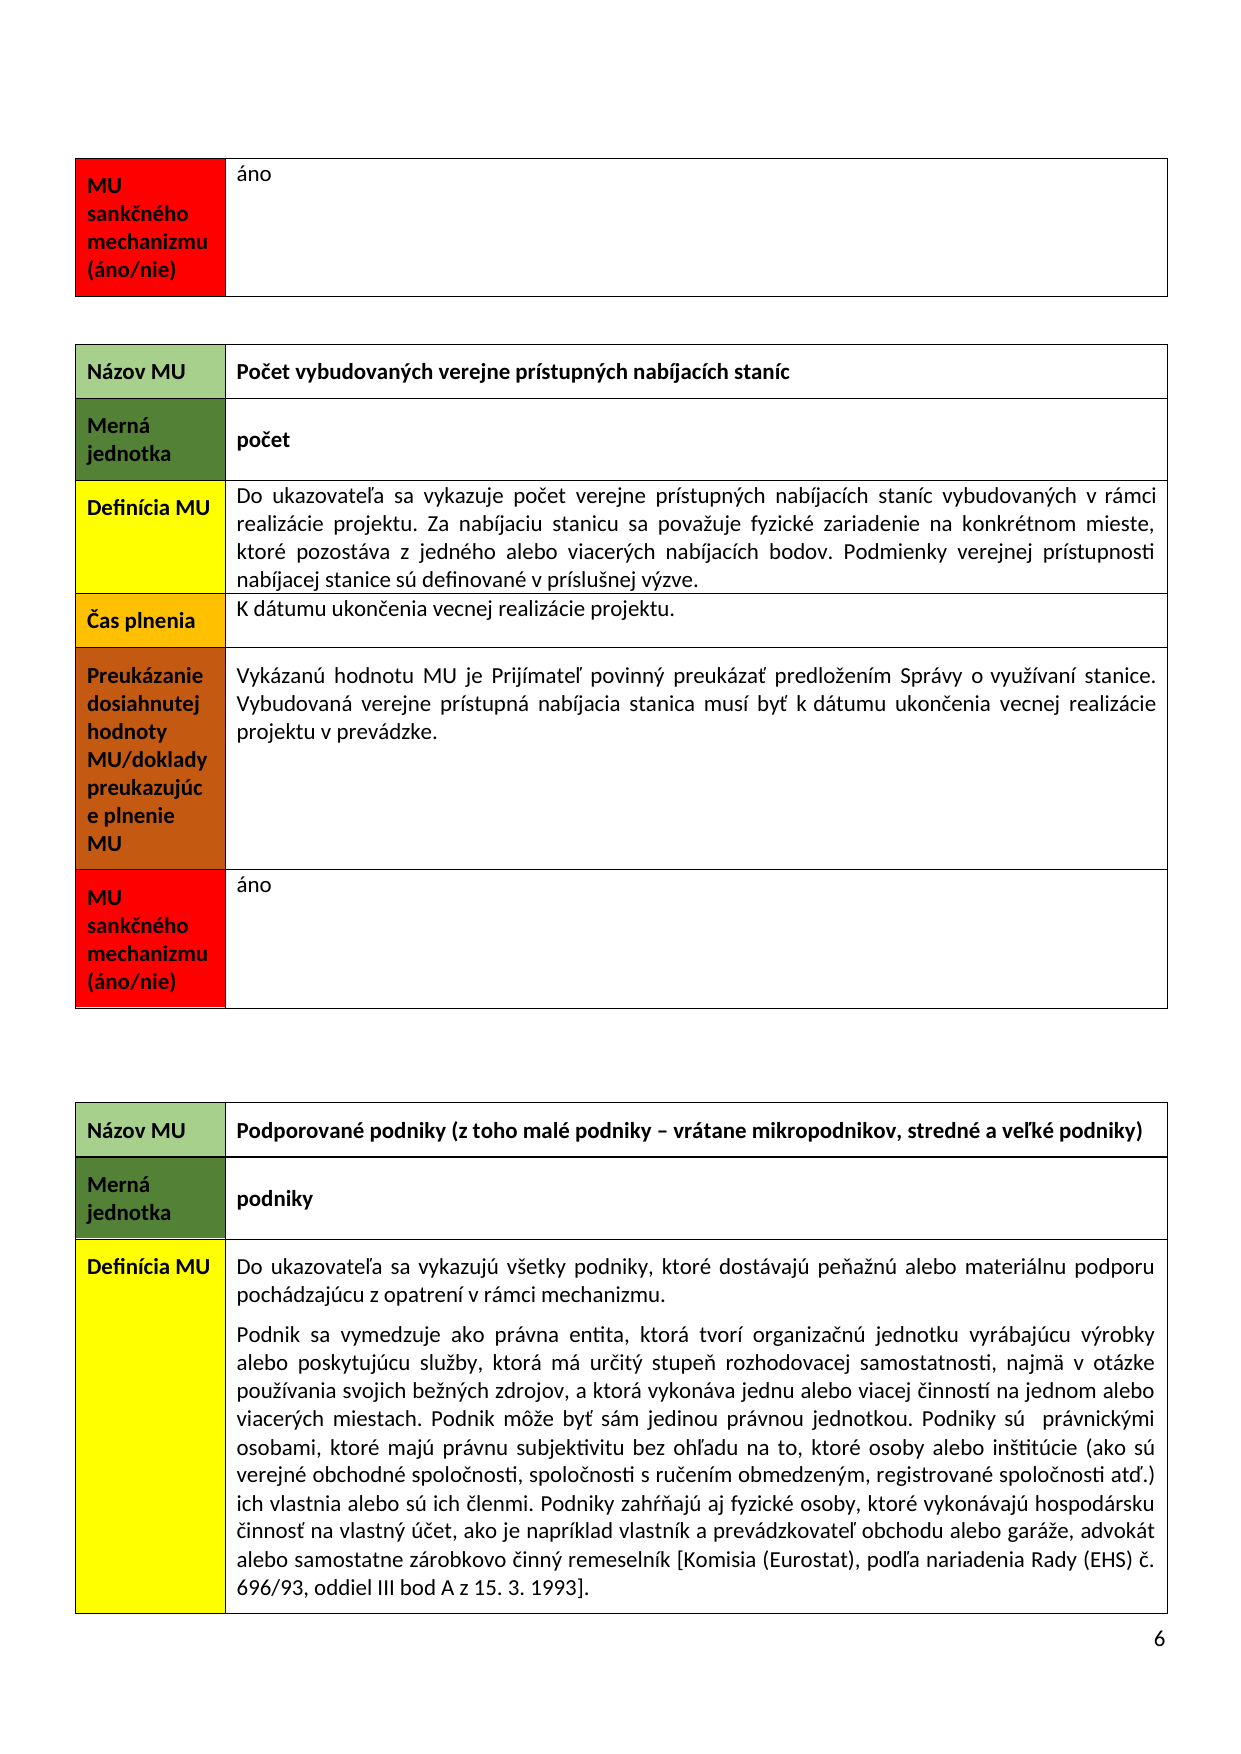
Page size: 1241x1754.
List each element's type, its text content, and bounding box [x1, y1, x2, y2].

table_cell MU sankčného mechanizmu (áno/nie) [76, 870, 225, 1007]
table_cell podniky [226, 1158, 1167, 1238]
table_header Podporované podniky (z toho malé podniky – vrátane mikropodnikov, stredné a veľké podniky) [226, 1103, 1167, 1156]
table_cell Do ukazovateľa sa vykazuje počet verejne prístupných nabíjacích staníc vybudovaných v rámci realizácie projektu. Za nabíjaciu stanicu sa považuje fyzické zariadenie na konkrétnom mieste, ktoré pozostáva z jedného alebo viacerých nabíjacích bodov. Podmienky verejnej prístupnosti nabíjacej stanice sú definované v príslušnej výzve. [226, 481, 1167, 593]
table_cell áno [226, 870, 1167, 1007]
table_cell Definícia MU [76, 1240, 225, 1613]
table_cell Vykázanú hodnotu MU je Prijímateľ povinný preukázať predložením Správy o využívaní stanice. Vybudovaná verejne prístupná nabíjacia stanica musí byť k dátumu ukončenia vecnej realizácie projektu v prevádzke. [226, 648, 1167, 869]
table_header Počet vybudovaných verejne prístupných nabíjacích staníc [226, 345, 1167, 398]
table_cell áno [226, 159, 1167, 296]
table_cell Merná jednotka [76, 399, 225, 480]
table_cell Čas plnenia [76, 594, 225, 647]
table_header Názov MU [76, 345, 225, 398]
table_cell Merná jednotka [76, 1158, 225, 1238]
table_cell K dátumu ukončenia vecnej realizácie projektu. [226, 594, 1167, 647]
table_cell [226, 1240, 1167, 1613]
table_cell počet [226, 399, 1167, 480]
table_cell MU sankčného mechanizmu (áno/nie) [76, 159, 225, 296]
table_header Názov MU [76, 1103, 225, 1156]
table_cell Preukázanie dosiahnutej hodnoty MU/doklady preukazujúce plnenie MU [76, 648, 225, 869]
table_cell Definícia MU [76, 481, 225, 593]
